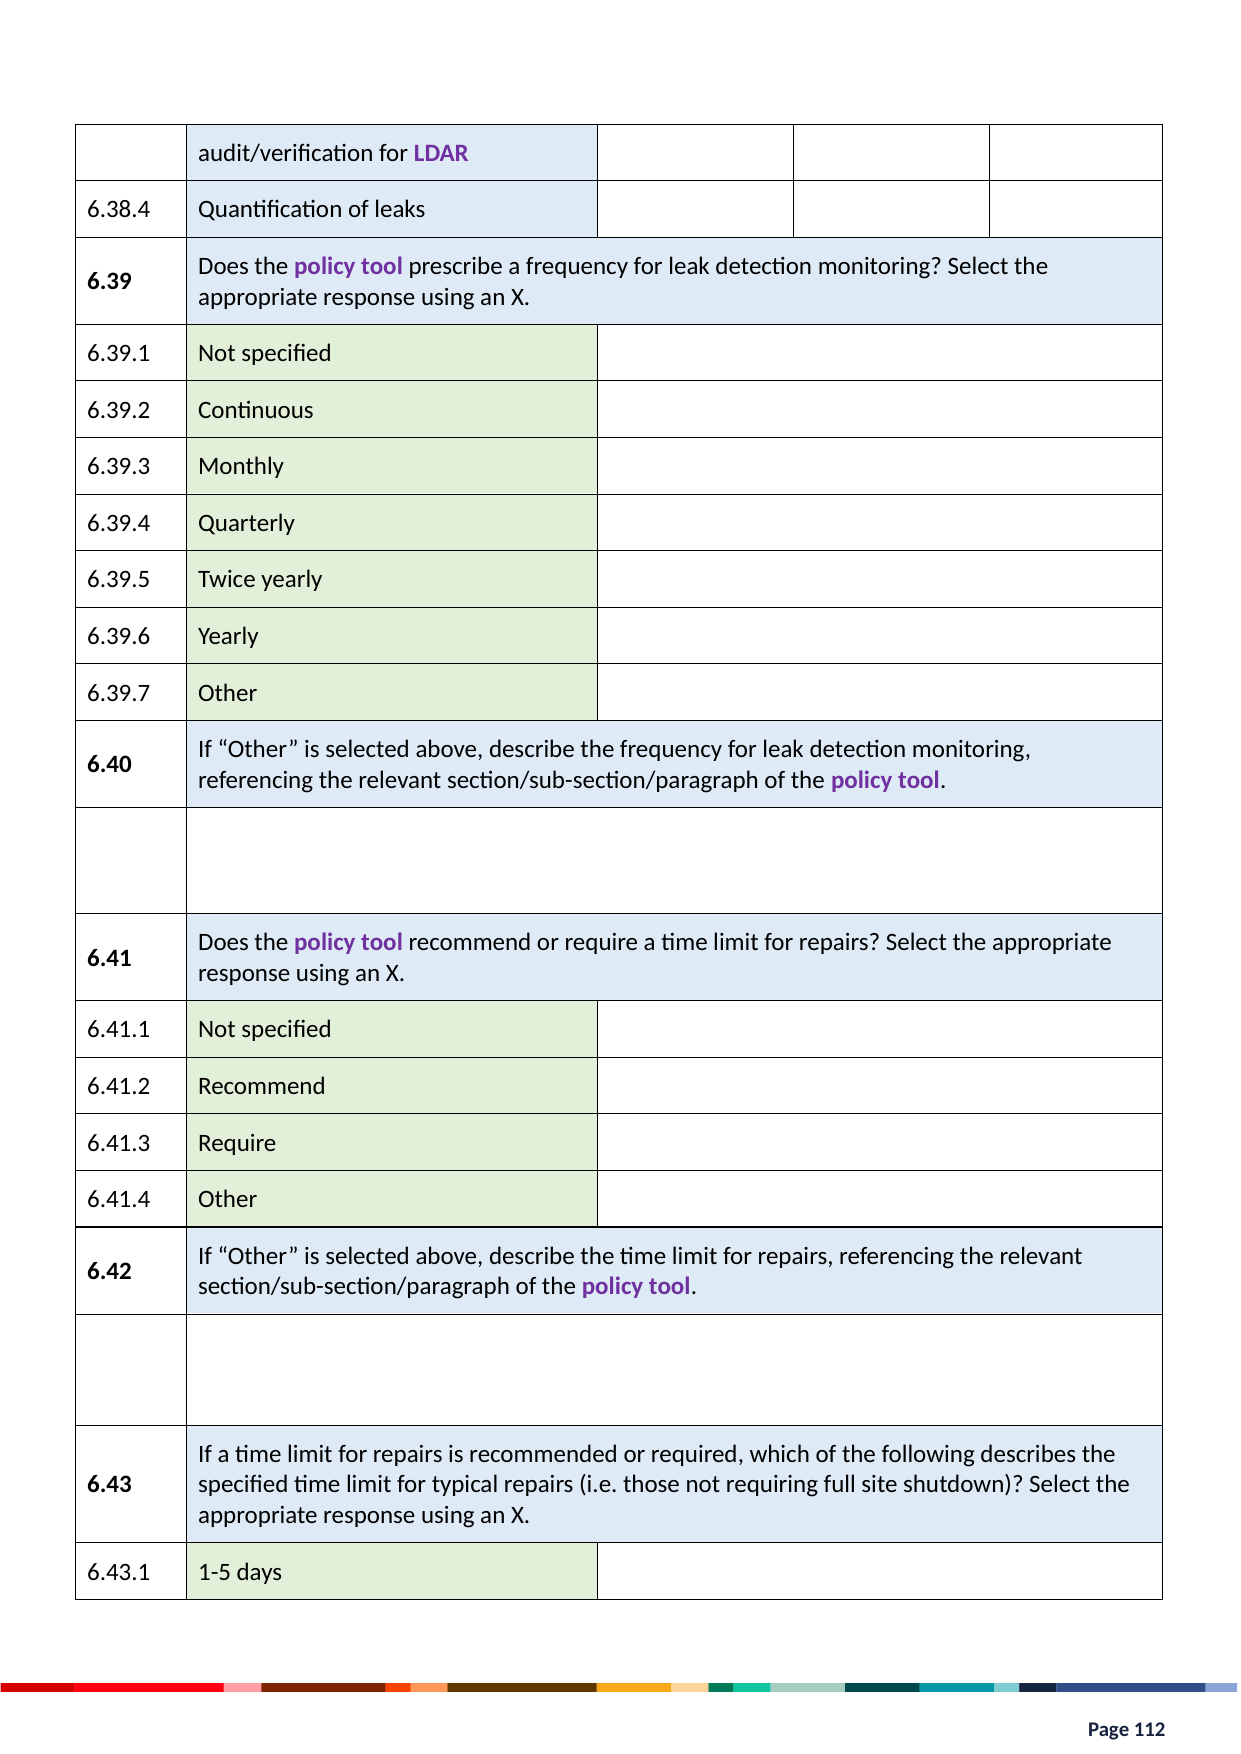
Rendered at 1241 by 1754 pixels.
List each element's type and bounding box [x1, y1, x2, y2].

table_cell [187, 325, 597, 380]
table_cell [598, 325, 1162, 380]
picture [0, 1683, 1236, 1692]
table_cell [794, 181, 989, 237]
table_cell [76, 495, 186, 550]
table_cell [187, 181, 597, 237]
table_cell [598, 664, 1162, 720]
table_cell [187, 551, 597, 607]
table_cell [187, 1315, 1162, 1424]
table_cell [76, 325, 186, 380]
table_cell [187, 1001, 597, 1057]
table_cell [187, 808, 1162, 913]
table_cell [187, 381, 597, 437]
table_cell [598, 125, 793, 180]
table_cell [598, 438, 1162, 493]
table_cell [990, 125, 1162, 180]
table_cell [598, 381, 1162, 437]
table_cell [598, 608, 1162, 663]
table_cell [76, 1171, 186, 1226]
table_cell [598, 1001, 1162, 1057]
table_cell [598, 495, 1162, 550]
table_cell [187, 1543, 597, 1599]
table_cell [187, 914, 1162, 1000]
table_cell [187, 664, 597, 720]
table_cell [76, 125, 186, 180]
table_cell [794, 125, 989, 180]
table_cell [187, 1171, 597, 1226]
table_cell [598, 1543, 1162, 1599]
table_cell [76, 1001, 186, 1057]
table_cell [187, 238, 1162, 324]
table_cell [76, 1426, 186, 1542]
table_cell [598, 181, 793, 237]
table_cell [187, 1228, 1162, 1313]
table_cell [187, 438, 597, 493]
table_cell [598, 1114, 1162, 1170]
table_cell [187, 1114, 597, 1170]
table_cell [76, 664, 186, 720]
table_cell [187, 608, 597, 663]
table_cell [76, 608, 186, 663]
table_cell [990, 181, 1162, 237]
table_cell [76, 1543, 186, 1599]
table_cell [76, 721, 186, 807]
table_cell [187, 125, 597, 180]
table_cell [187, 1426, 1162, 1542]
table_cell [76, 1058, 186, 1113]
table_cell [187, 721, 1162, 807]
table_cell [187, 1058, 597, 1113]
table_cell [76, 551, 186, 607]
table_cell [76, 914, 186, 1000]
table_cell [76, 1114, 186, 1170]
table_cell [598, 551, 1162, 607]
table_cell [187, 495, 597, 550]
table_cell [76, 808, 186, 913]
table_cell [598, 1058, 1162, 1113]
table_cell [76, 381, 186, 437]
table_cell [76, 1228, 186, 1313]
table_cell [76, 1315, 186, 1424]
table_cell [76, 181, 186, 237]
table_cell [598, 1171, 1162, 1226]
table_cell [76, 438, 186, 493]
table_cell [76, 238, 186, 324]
